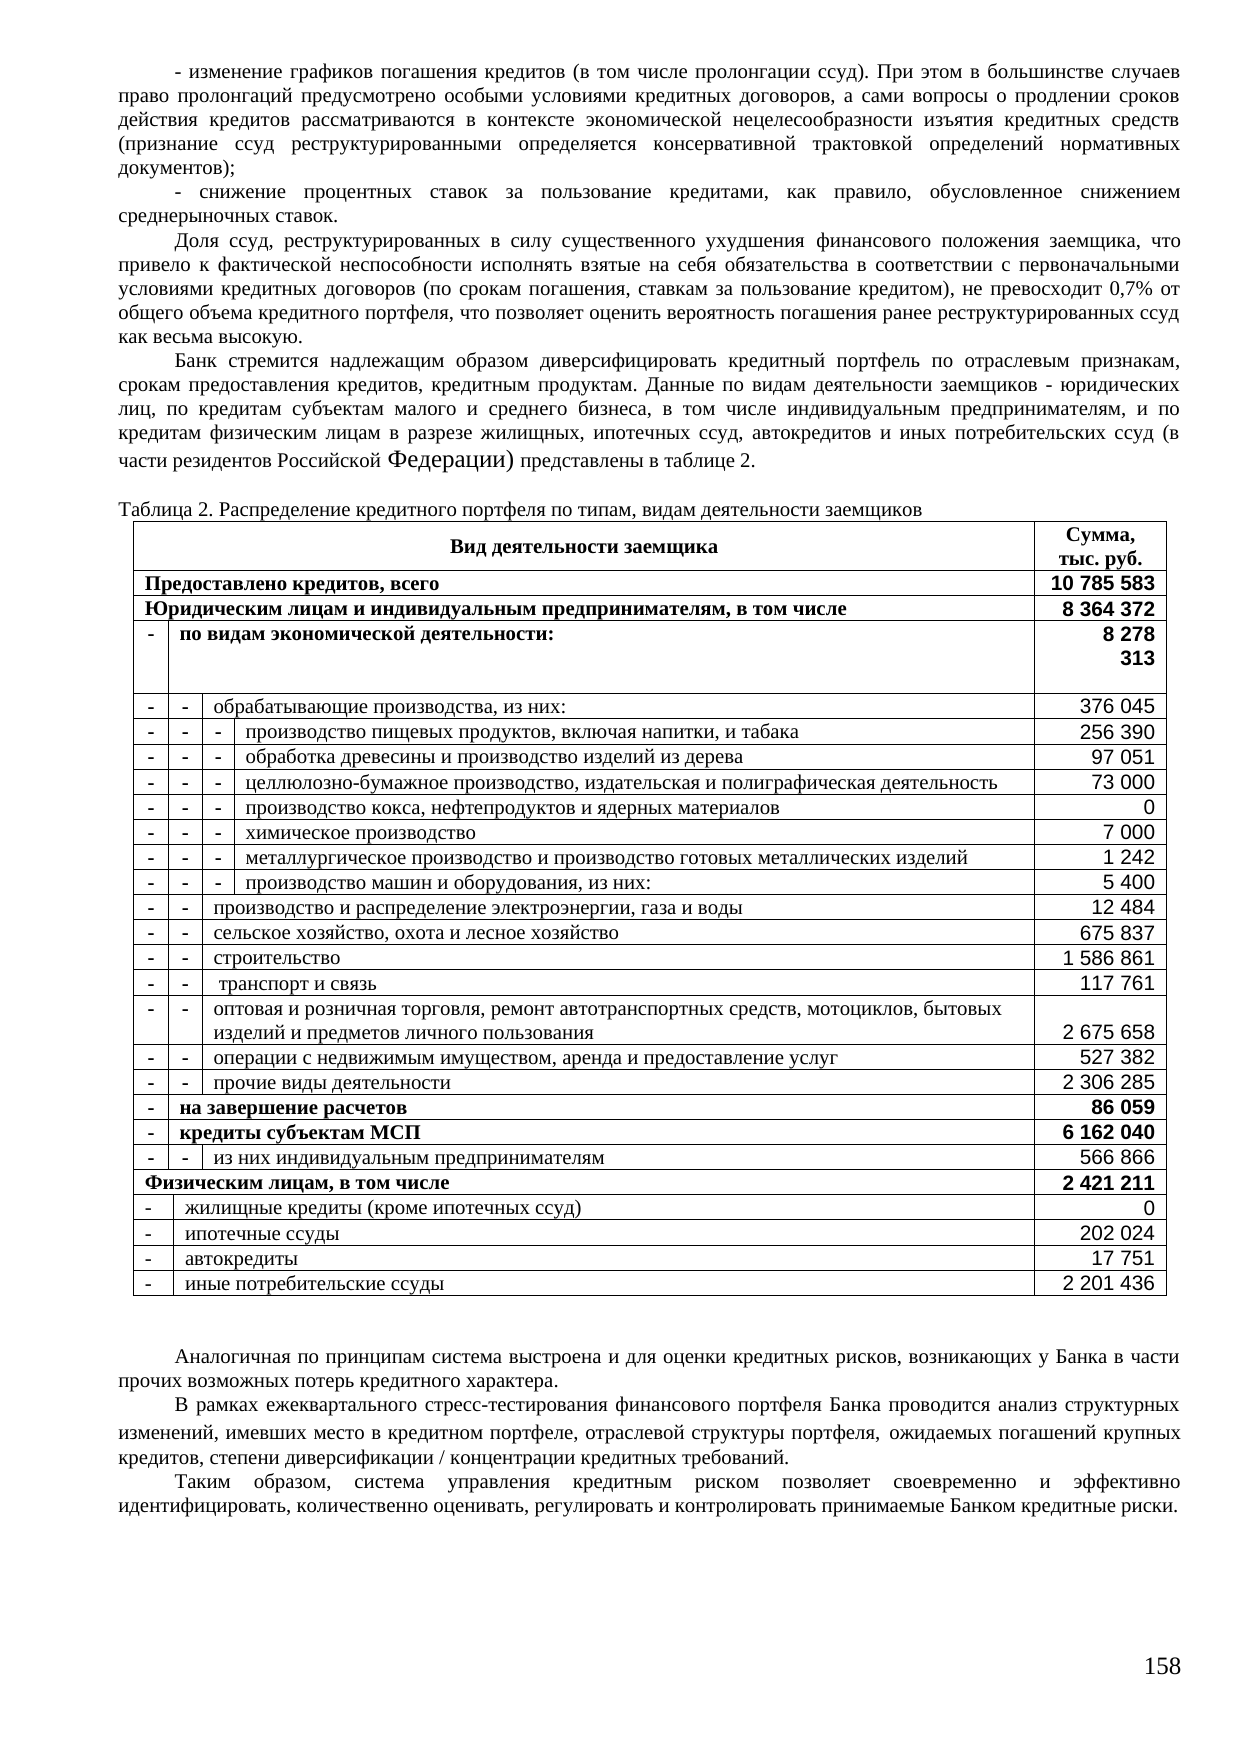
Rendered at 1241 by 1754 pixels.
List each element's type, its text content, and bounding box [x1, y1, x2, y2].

table_cell оптовая и розничная торговля, ремонт автотранспортных средств, мотоциклов, бытовых изделий и предметов личного пользования [203, 996, 1034, 1044]
table_cell по видам экономической деятельности: [169, 621, 1034, 693]
table_cell обработка древесины и производство изделий из дерева [235, 745, 1034, 768]
table_cell прочие виды деятельности [203, 1070, 1034, 1094]
text Таким образом, система управления кредитным риском позволяет своевременно и эффективно идентифицировать, количественно оценивать, регулировать и контролировать принимаемые Банком кредитные риски. [118, 1469, 1181, 1517]
table_cell - [169, 694, 202, 718]
table_cell 675 837 [1035, 920, 1166, 944]
table_cell 97 051 [1035, 745, 1166, 768]
table_cell 8 364 372 [1035, 596, 1166, 620]
text В рамках ежеквартального стресс-тестирования финансового портфеля Банка проводится анализ структурных изменений, имевших место в кредитном портфеле, отраслевой структуры портфеля, ожидаемых погашений крупных кредитов, степени диверсификации / концентрации кредитных требований. [118, 1392, 1181, 1469]
table_cell - [134, 745, 168, 768]
table_cell - [169, 1045, 202, 1069]
table_cell - [203, 745, 234, 768]
table_cell - [134, 1120, 168, 1144]
table_cell - [169, 770, 202, 794]
table_cell 1 242 [1035, 845, 1166, 869]
table_cell - [169, 820, 202, 844]
table_cell - [134, 920, 168, 944]
table_cell - [169, 795, 202, 819]
table_cell - [169, 970, 202, 994]
table_cell Физическим лицам, в том числе [134, 1170, 1034, 1194]
table_cell 0 [1035, 795, 1166, 819]
table_cell - [134, 1145, 168, 1169]
table_cell - [169, 996, 202, 1044]
text Таблица 2. Распределение кредитного портфеля по типам, видам деятельности заемщиков [118, 497, 1181, 521]
table_cell 527 382 [1035, 1045, 1166, 1069]
table_cell - [169, 945, 202, 969]
table_cell - [134, 820, 168, 844]
table_cell - [134, 694, 168, 718]
table_cell 2 201 436 [1035, 1271, 1166, 1295]
table_cell строительство [203, 945, 1034, 969]
table_cell - [134, 1195, 173, 1219]
table_cell 2 306 285 [1035, 1070, 1166, 1094]
table_cell - [169, 1145, 202, 1169]
table_cell - [134, 1045, 168, 1069]
table_cell - [134, 795, 168, 819]
table_cell 202 024 [1035, 1220, 1166, 1244]
table_cell - [134, 1246, 173, 1269]
table_cell 73 000 [1035, 770, 1166, 794]
table_cell Предоставлено кредитов, всего [134, 571, 1034, 595]
table_cell - [134, 770, 168, 794]
table_cell 117 761 [1035, 970, 1166, 994]
table_cell 376 045 [1035, 694, 1166, 718]
text - снижение процентных ставок за пользование кредитами, как правило, обусловленное снижением среднерыночных ставок. [118, 179, 1181, 227]
table_cell жилищные кредиты (кроме ипотечных ссуд) [174, 1195, 1034, 1219]
table_cell - [203, 719, 234, 743]
text Аналогичная по принципам система выстроена и для оценки кредитных рисков, возникающих у Банка в части прочих возможных потерь кредитного характера. [118, 1344, 1181, 1392]
table_cell автокредиты [174, 1246, 1034, 1269]
table_cell 1 586 861 [1035, 945, 1166, 969]
table_cell 17 751 [1035, 1246, 1166, 1269]
table_cell - [134, 870, 168, 894]
table_cell производство машин и оборудования, из них: [235, 870, 1034, 894]
text Доля ссуд, реструктурированных в силу существенного ухудшения финансового положения заемщика, что привело к фактической неспособности исполнять взятые на себя обязательства в соответствии с первоначальными условиями кредитных договоров (по срокам погашения, ставкам за пользование кредитом), не превосходит 0,7% от общего объема кредитного портфеля, что позволяет оценить вероятность погашения ранее реструктурированных ссуд как весьма высокую. [118, 227, 1181, 348]
table_cell - [134, 621, 168, 693]
table_header Вид деятельности заемщика [134, 522, 1034, 570]
table_cell операции с недвижимым имуществом, аренда и предоставление услуг [203, 1045, 1034, 1069]
table_cell 6 162 040 [1035, 1120, 1166, 1144]
table_cell - [169, 719, 202, 743]
table_cell металлургическое производство и производство готовых металлических изделий [235, 845, 1034, 869]
table_cell производство кокса, нефтепродуктов и ядерных материалов [235, 795, 1034, 819]
table_cell 2 675 658 [1035, 996, 1166, 1044]
table_cell из них индивидуальным предпринимателям [203, 1145, 1034, 1169]
table_header Сумма, тыс. руб. [1035, 522, 1166, 570]
table_cell 0 [1035, 1195, 1166, 1219]
table_cell - [169, 920, 202, 944]
table_cell - [134, 945, 168, 969]
table_cell - [203, 795, 234, 819]
table_cell иные потребительские ссуды [174, 1271, 1034, 1295]
table_cell - [169, 1070, 202, 1094]
table_cell - [203, 820, 234, 844]
table_cell - [134, 970, 168, 994]
table_cell - [203, 845, 234, 869]
table_cell 8 278 313 [1035, 621, 1166, 693]
table_cell - [134, 1271, 173, 1295]
table_cell химическое производство [235, 820, 1034, 844]
table_cell кредиты субъектам МСП [169, 1120, 1034, 1144]
table_cell - [169, 845, 202, 869]
table_cell 2 421 211 [1035, 1170, 1166, 1194]
table_cell - [134, 845, 168, 869]
table_cell - [169, 745, 202, 768]
table_cell 7 000 [1035, 820, 1166, 844]
table_cell обрабатывающие производства, из них: [203, 694, 1034, 718]
table_cell - [203, 770, 234, 794]
table_cell - [134, 1095, 168, 1119]
table_cell ипотечные ссуды [174, 1220, 1034, 1244]
table_cell Юридическим лицам и индивидуальным предпринимателям, в том числе [134, 596, 1034, 620]
table_cell 12 484 [1035, 895, 1166, 919]
table_cell 5 400 [1035, 870, 1166, 894]
table_cell - [134, 1070, 168, 1094]
table_cell - [134, 895, 168, 919]
table_cell на завершение расчетов [169, 1095, 1034, 1119]
text - изменение графиков погашения кредитов (в том числе пролонгации ссуд). При этом в большинстве случаев право пролонгаций предусмотрено особыми условиями кредитных договоров, а сами вопросы о продлении сроков действия кредитов рассматриваются в контексте экономической нецелесообразности изъятия кредитных средств (признание ссуд реструктурированными определяется консервативной трактовкой определений нормативных документов); [118, 59, 1181, 179]
table_cell 566 866 [1035, 1145, 1166, 1169]
table_cell - [169, 870, 202, 894]
table_cell 86 059 [1035, 1095, 1166, 1119]
table_cell 10 785 583 [1035, 571, 1166, 595]
table_cell транспорт и связь [203, 970, 1034, 994]
table_cell - [134, 996, 168, 1044]
table_cell производство пищевых продуктов, включая напитки, и табака [235, 719, 1034, 743]
table_cell - [134, 719, 168, 743]
table_cell 256 390 [1035, 719, 1166, 743]
text Банк стремится надлежащим образом диверсифицировать кредитный портфель по отраслевым признакам, срокам предоставления кредитов, кредитным продуктам. Данные по видам деятельности заемщиков - юридических лиц, по кредитам субъектам малого и среднего бизнеса, в том числе индивидуальным предпринимателям, и по кредитам физическим лицам в разрезе жилищных, ипотечных ссуд, автокредитов и иных потребительских ссуд (в части резидентов Российской Федерации) представлены в таблице 2. [118, 348, 1181, 473]
table_cell - [169, 895, 202, 919]
table_cell сельское хозяйство, охота и лесное хозяйство [203, 920, 1034, 944]
table_cell - [134, 1220, 173, 1244]
table_cell - [203, 870, 234, 894]
table_cell производство и распределение электроэнергии, газа и воды [203, 895, 1034, 919]
table_cell целлюлозно-бумажное производство, издательская и полиграфическая деятельность [235, 770, 1034, 794]
